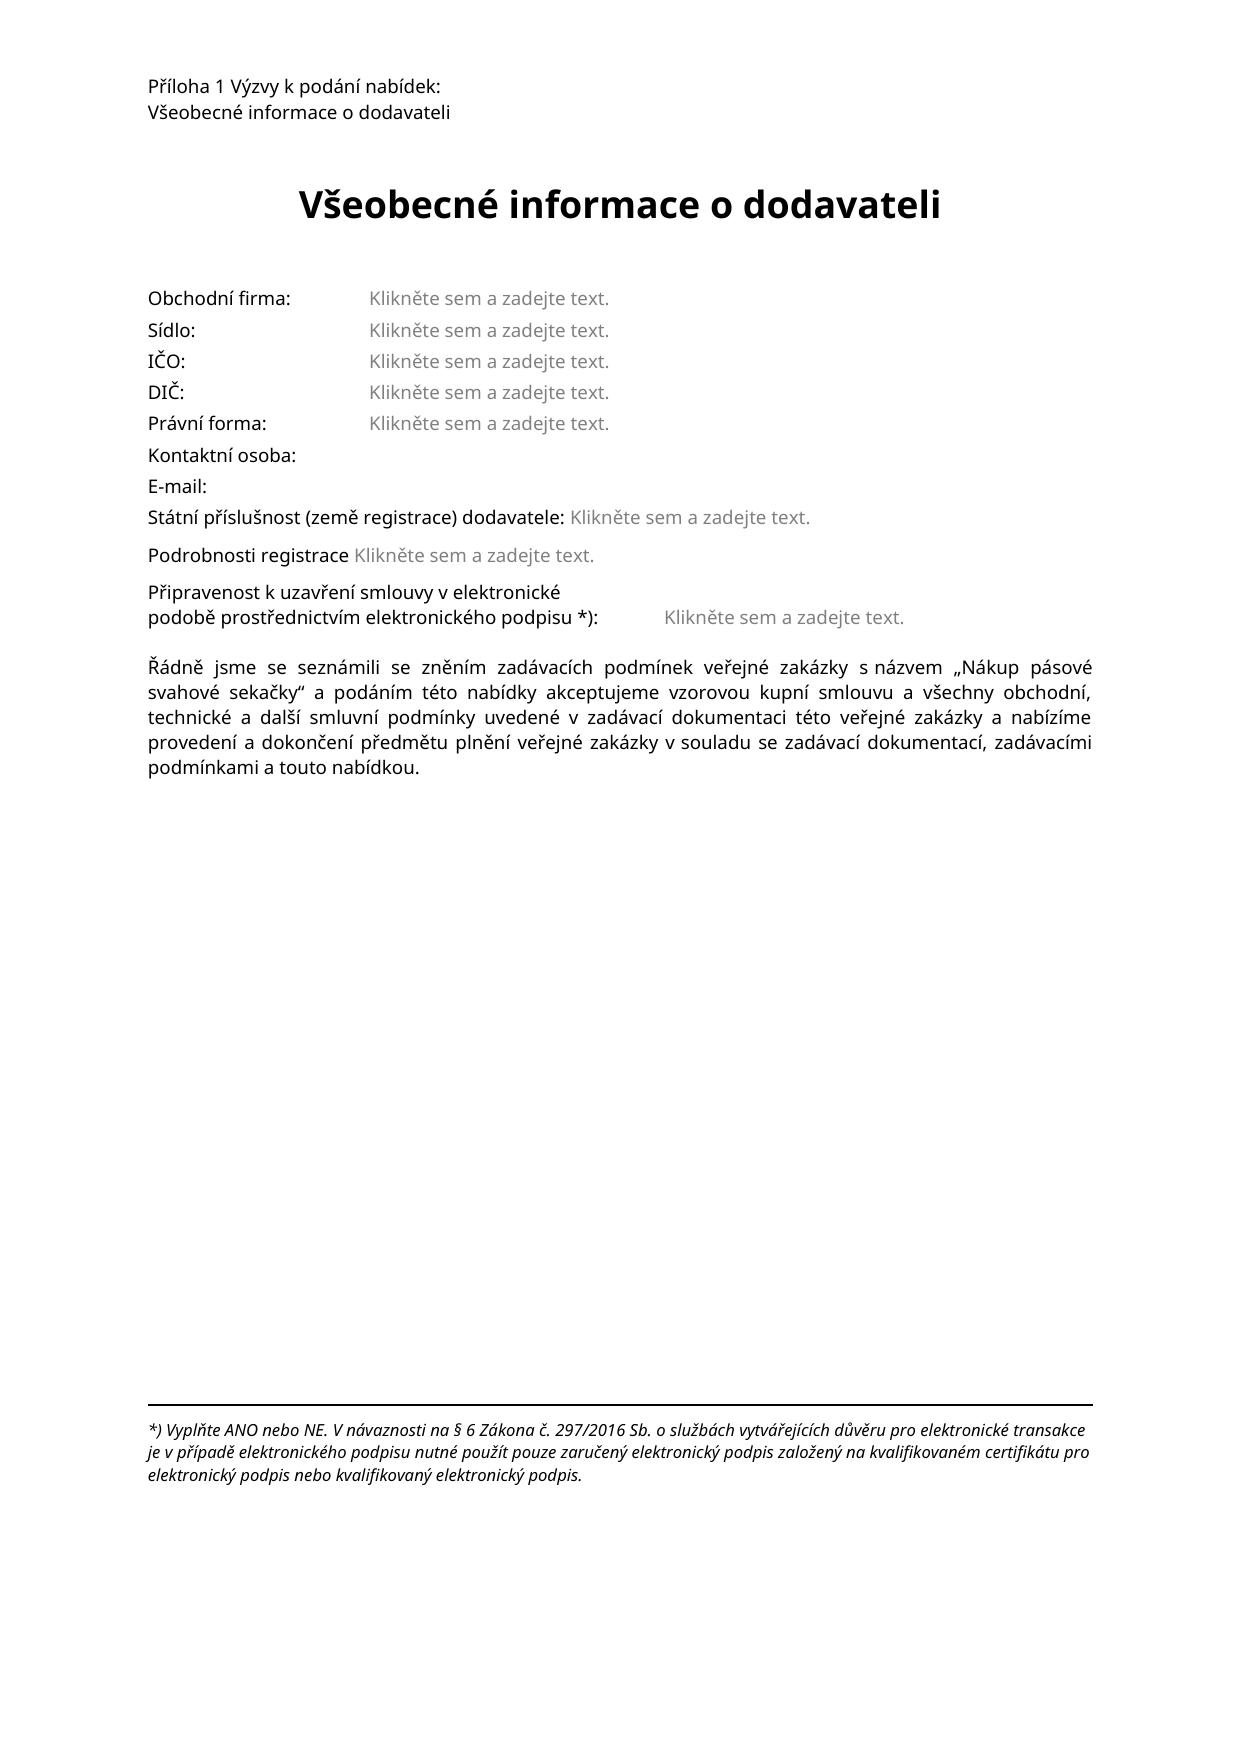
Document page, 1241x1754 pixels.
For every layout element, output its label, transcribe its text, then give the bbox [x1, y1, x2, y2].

text Řádně jsme se seznámili se zněním zadávacích podmínek veřejné zakázky s názvem „Nákup pásové svahové sekačky“ a podáním této nabídky akceptujeme vzorovou kupní smlouvu a všechny obchodní, technické a další smluvní podmínky uvedené v zadávací dokumentaci této veřejné zakázky a nabízíme provedení a dokončení předmětu plnění veřejné zakázky v souladu se zadávací dokumentací, zadávacími podmínkami a touto nabídkou. [148, 654, 1093, 779]
text Obchodní firma: [148, 286, 1093, 311]
text Státní příslušnost (země registrace) dodavatele: [148, 504, 1093, 529]
text podobě prostřednictvím elektronického podpisu *): [148, 604, 1093, 629]
text E-mail: [148, 473, 1093, 498]
text Připravenost k uzavření smlouvy v elektronické [148, 579, 1093, 604]
text DIČ: [148, 379, 1093, 404]
text Právní forma: [148, 411, 1093, 436]
text Kontaktní osoba: [148, 442, 1093, 467]
text Sídlo: [148, 317, 1093, 342]
text *) Vyplňte ANO nebo NE. V návaznosti na § 6 Zákona č. 297/2016 Sb. o službách vytvářejících důvěru pro elektronické transakce je v případě elektronického podpisu nutné použít pouze zaručený elektronický podpis založený na kvalifikovaném certifikátu pro elektronický podpis nebo kvalifikovaný elektronický podpis. [148, 1418, 1093, 1486]
text Podrobnosti registrace [148, 542, 1093, 567]
title Všeobecné informace o dodavateli [148, 178, 1093, 229]
text IČO: [148, 348, 1093, 373]
